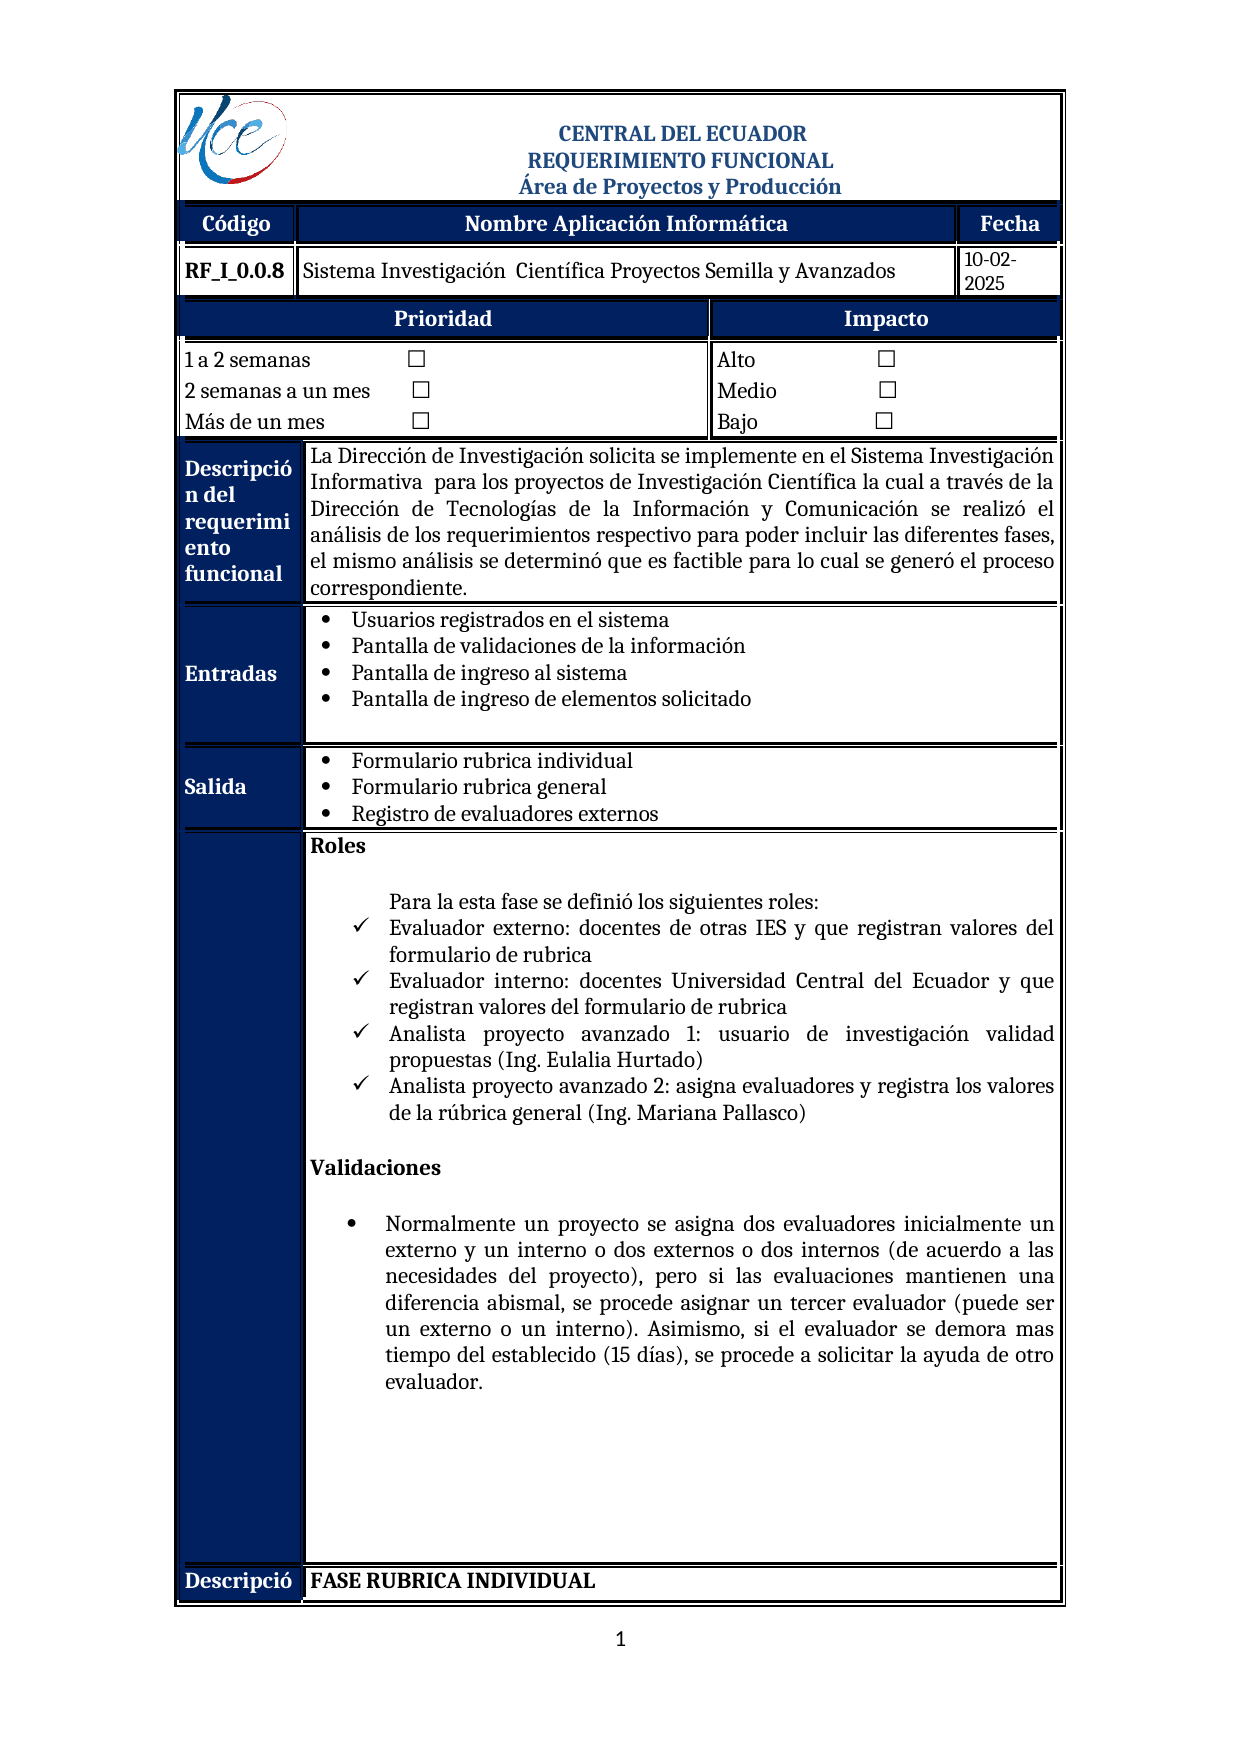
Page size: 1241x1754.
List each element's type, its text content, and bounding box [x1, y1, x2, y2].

table_cell [177, 827, 303, 1562]
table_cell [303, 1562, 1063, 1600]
table_cell Nombre Aplicación Informática [299, 207, 954, 241]
table_cell La Dirección de Investigación solicita se implemente en el Sistema Investigación Informativa para los proyectos de Investigación Científica la cual a través de la Dirección de Tecnologías de la Información y Comunicación se realizó el análisis de los requerimientos respectivo para poder incluir las diferentes fases, el mismo análisis se determinó que es factible para lo cual se generó el proceso correspondiente. [303, 436, 1063, 601]
table_cell Sistema Investigación Científica Proyectos Semilla y Avanzados [299, 248, 954, 295]
table_header CENTRAL DEL ECUADOR REQUERIMIENTO FUNCIONAL Área de Proyectos y Producción [180, 95, 1060, 200]
table_cell Salida [177, 742, 303, 827]
table_cell Roles Para la esta fase se definió los siguientes roles: Evaluador externo: docentes de otras IES y que registran valores del formulario de rubrica Evaluador interno: docentes Universidad Central del Ecuador y que registran valores del formulario de rubrica Analista proyecto avanzado 1: usuario de investigación validad propuestas (Ing. Eulalia Hurtado) Analista proyecto avanzado 2: asigna evaluadores y registra los valores de la rúbrica general (Ing. Mariana Pallasco) Validaciones Normalmente un proyecto se asigna dos evaluadores inicialmente un externo y un interno o dos externos o dos internos (de acuerdo a las necesidades del proyecto), pero si las evaluaciones mantienen una diferencia abismal, se procede asignar un tercer evaluador (puede ser un externo o un interno). Asimismo, si el evaluador se demora mas tiempo del establecido (15 días), se procede a solicitar la ayuda de otro evaluador. [303, 827, 1063, 1562]
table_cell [177, 1562, 303, 1600]
table_cell RF_I_0.0.8 [177, 241, 296, 295]
table_cell Formulario rubrica individual Formulario rubrica general Registro de evaluadores externos [303, 742, 1063, 827]
table_cell Código [177, 200, 296, 241]
table_cell 10-02-2025 [957, 241, 1063, 295]
table_cell Usuarios registrados en el sistema Pantalla de validaciones de la información Pantalla de ingreso al sistema Pantalla de ingreso de elementos solicitado [303, 601, 1063, 742]
picture [177, 95, 287, 184]
table_cell Alto Medio Bajo [710, 336, 1063, 436]
table_cell Entradas [177, 601, 303, 742]
table_cell Impacto [710, 295, 1063, 336]
table_cell Descripción del requerimiento funcional [177, 436, 303, 601]
table_cell Prioridad [177, 295, 709, 336]
table_cell Fecha [957, 200, 1063, 241]
table_cell 1 a 2 semanas 2 semanas a un mes Más de un mes [177, 336, 709, 436]
